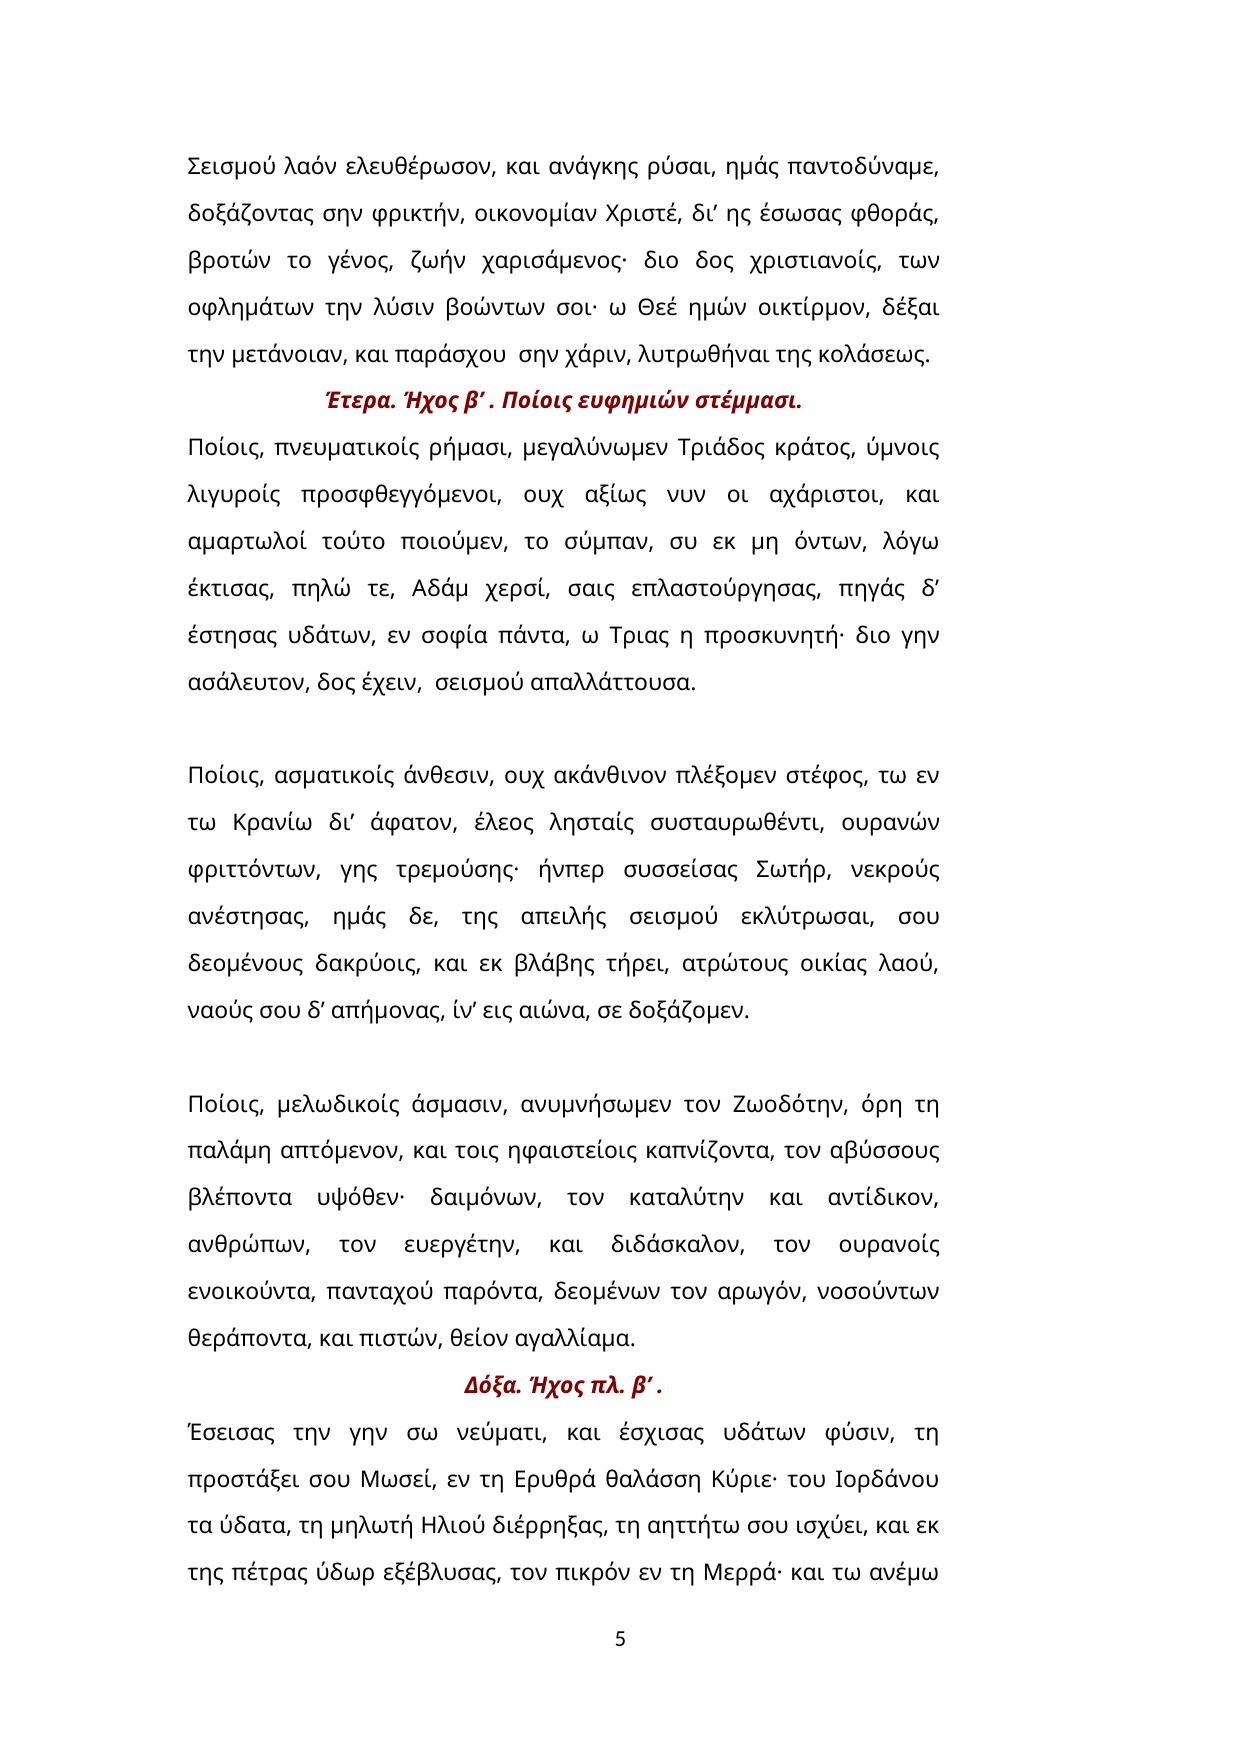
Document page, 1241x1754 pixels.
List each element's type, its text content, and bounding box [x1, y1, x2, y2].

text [187, 1416, 941, 1587]
text Έτερα. Ήχος β’ . Ποίοις ευφημιών στέμμασι. [187, 384, 941, 416]
text Ποίοις, πνευματικοίς ρήμασι, μεγαλύνωμεν Τριάδος κράτος, ύμνοις λιγυροίς προσφθεγγόμενοι, ουχ αξίως νυν οι αχάριστοι, και αμαρτωλοί τούτο ποιούμεν, το σύμπαν, συ εκ μη όντων, λόγω έκτισας, πηλώ τε, Αδάμ χερσί, σαις επλαστούργησας, πηγάς δ’ έστησας υδάτων, εν σοφία πάντα, ω Τριας η προσκυνητή· διο γην ασάλευτον, δος έχειν, σεισμού απαλλάττουσα. [187, 431, 941, 697]
text Δόξα. Ήχος πλ. β’ . [187, 1369, 941, 1400]
text Ποίοις, μελωδικοίς άσμασιν, ανυμνήσωμεν τον Ζωοδότην, όρη τη παλάμη απτόμενον, και τοις ηφαιστείοις καπνίζοντα, τον αβύσσους βλέποντα υψόθεν· δαιμόνων, τον καταλύτην και αντίδικον, ανθρώπων, τον ευεργέτην, και διδάσκαλον, τον ουρανοίς ενοικούντα, πανταχού παρόντα, δεομένων τον αρωγόν, νοσούντων θεράποντα, και πιστών, θείον αγαλλίαμα. [187, 1087, 941, 1353]
text Σεισμού λαόν ελευθέρωσον, και ανάγκης ρύσαι, ημάς παντοδύναμε, δοξάζοντας σην φρικτήν, οικονομίαν Χριστέ, δι’ ης έσωσας φθοράς, βροτών το γένος, ζωήν χαρισάμενος· διο δος χριστιανοίς, των οφλημάτων την λύσιν βοώντων σοι· ω Θεέ ημών οικτίρμον, δέξαι την μετάνοιαν, και παράσχου σην χάριν, λυτρωθήναι της κολάσεως. [187, 150, 941, 369]
text Ποίοις, ασματικοίς άνθεσιν, ουχ ακάνθινον πλέξομεν στέφος, τω εν τω Κρανίω δι’ άφατον, έλεος λησταίς συσταυρωθέντι, ουρανών φριττόντων, γης τρεμούσης· ήνπερ συσσείσας Σωτήρ, νεκρούς ανέστησας, ημάς δε, της απειλής σεισμού εκλύτρωσαι, σου δεομένους δακρύοις, και εκ βλάβης τήρει, ατρώτους οικίας λαού, ναούς σου δ’ απήμονας, ίν’ εις αιώνα, σε δοξάζομεν. [187, 759, 941, 1025]
